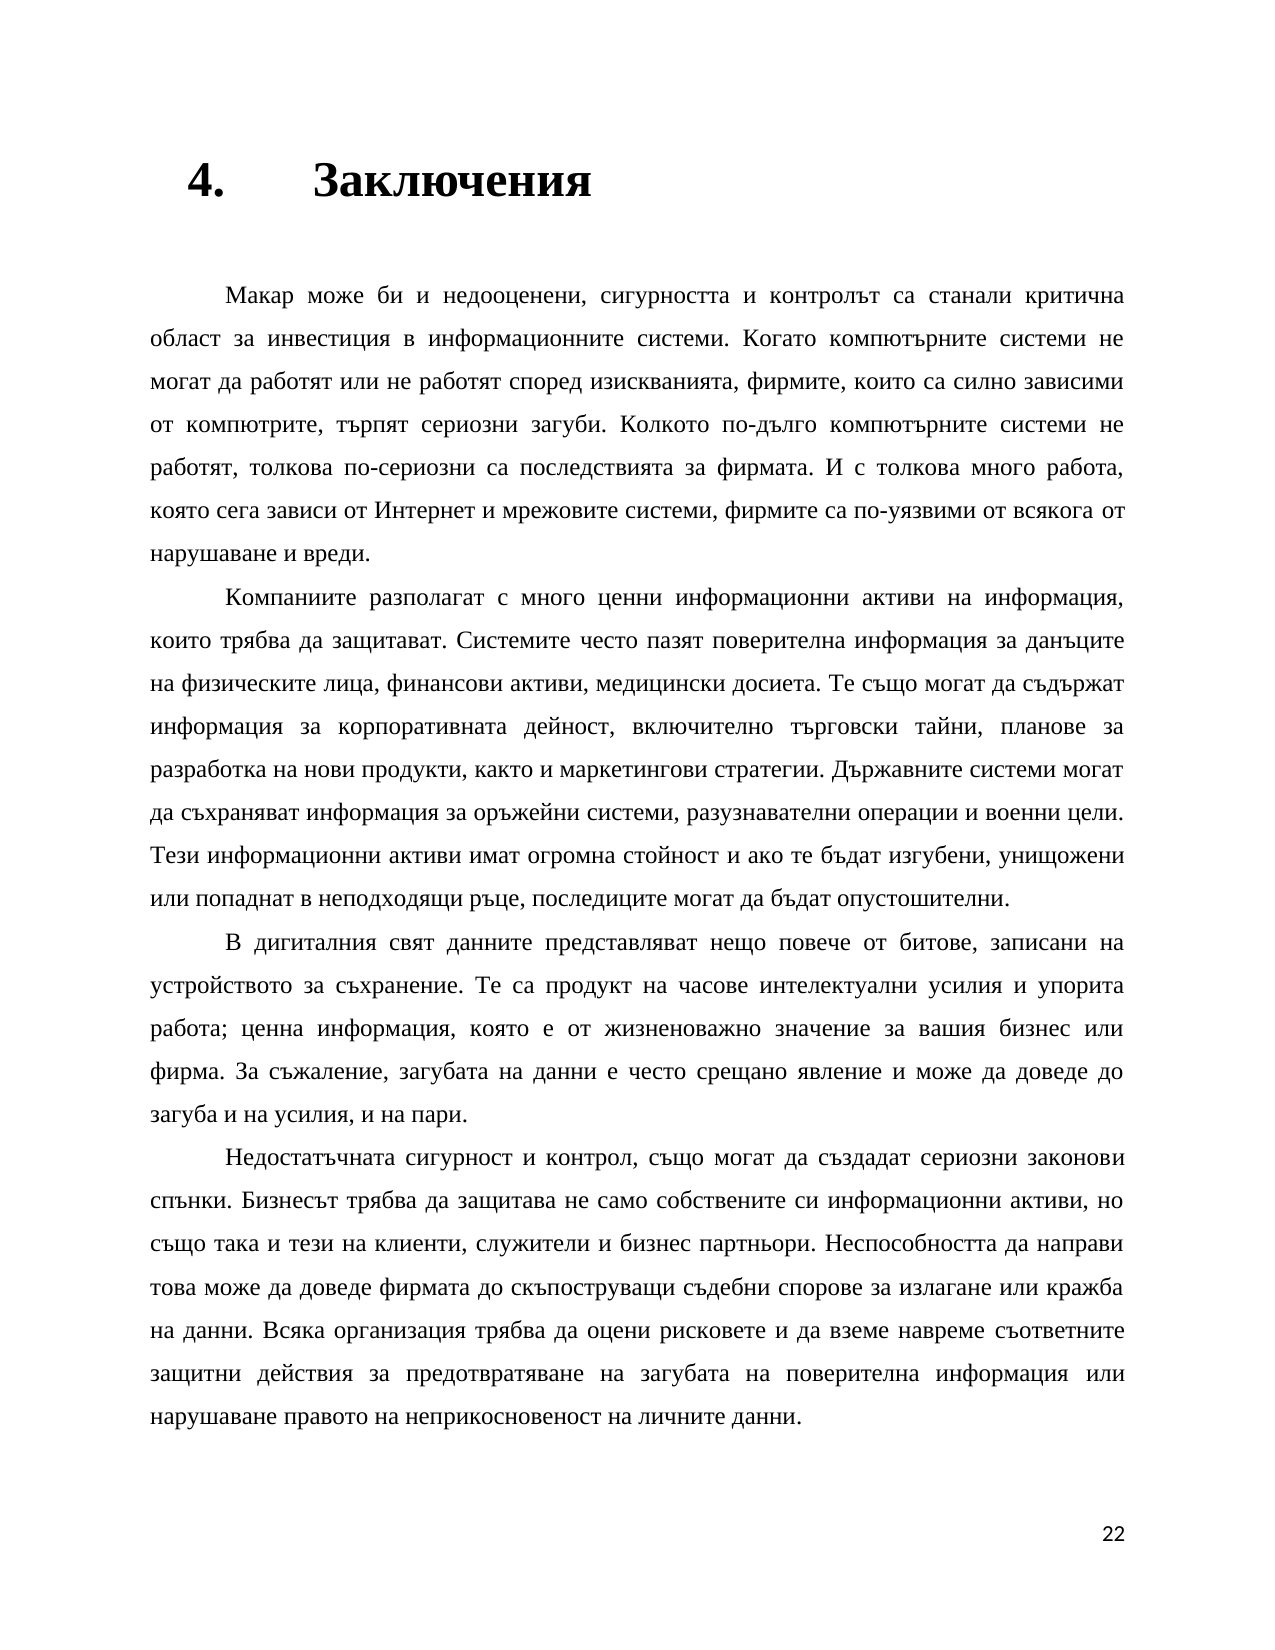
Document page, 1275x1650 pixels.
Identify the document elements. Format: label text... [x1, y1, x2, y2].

text Макар може би и недооценени, сигурността и контролът са станали критична област за инвестиция в информационните системи. Когато компютърните системи не могат да работят или не работят според изискванията, фирмите, които са силно зависими от компютрите, търпят сериозни загуби. Колкото по-дълго компютърните системи не работят, толкова по-сериозни са последствията за фирмата. И с толкова много работа, която сега зависи от Интернет и мрежовите системи, фирмите са по-уязвими от всякога от нарушаване и вреди. [150, 280, 1125, 567]
text В дигиталния свят данните представляват нещо повече от битове, записани на устройството за съхранение. Те са продукт на часове интелектуални усилия и упорита работа; ценна информация, която е от жизненоважно значение за вашия бизнес или фирма. За съжаление, загубата на данни е често срещано явление и може да доведе до загуба и на усилия, и на пари. [150, 927, 1125, 1128]
text Недостатъчната сигурност и контрол, също могат да създадат сериозни законови спънки. Бизнесът трябва да защитава не само собствените си информационни активи, но също така и тези на клиенти, служители и бизнес партньори. Неспособността да направи това може да доведе фирмата до скъпоструващи съдебни спорове за излагане или кражба на данни. Всяка организация трябва да оцени рисковете и да вземе навреме съответните защитни действия за предотвратяване на загубата на поверителна информация или нарушаване правото на неприкосновеност на личните данни. [150, 1142, 1125, 1430]
subtitle Заключения [187, 150, 1125, 207]
text Компаниите разполагат с много ценни информационни активи на информация, които трябва да защитават. Системите често пазят поверителна информация за данъците на физическите лица, финансови активи, медицински досиета. Те също могат да съдържат информация за корпоративната дейност, включително търговски тайни, планове за разработка на нови продукти, както и маркетингови стратегии. Държавните системи могат да съхраняват информация за оръжейни системи, разузнавателни операции и военни цели. Тези информационни активи имат огромна стойност и ако те бъдат изгубени, унищожени или попаднат в неподходящи ръце, последиците могат да бъдат опустошителни. [150, 582, 1125, 912]
